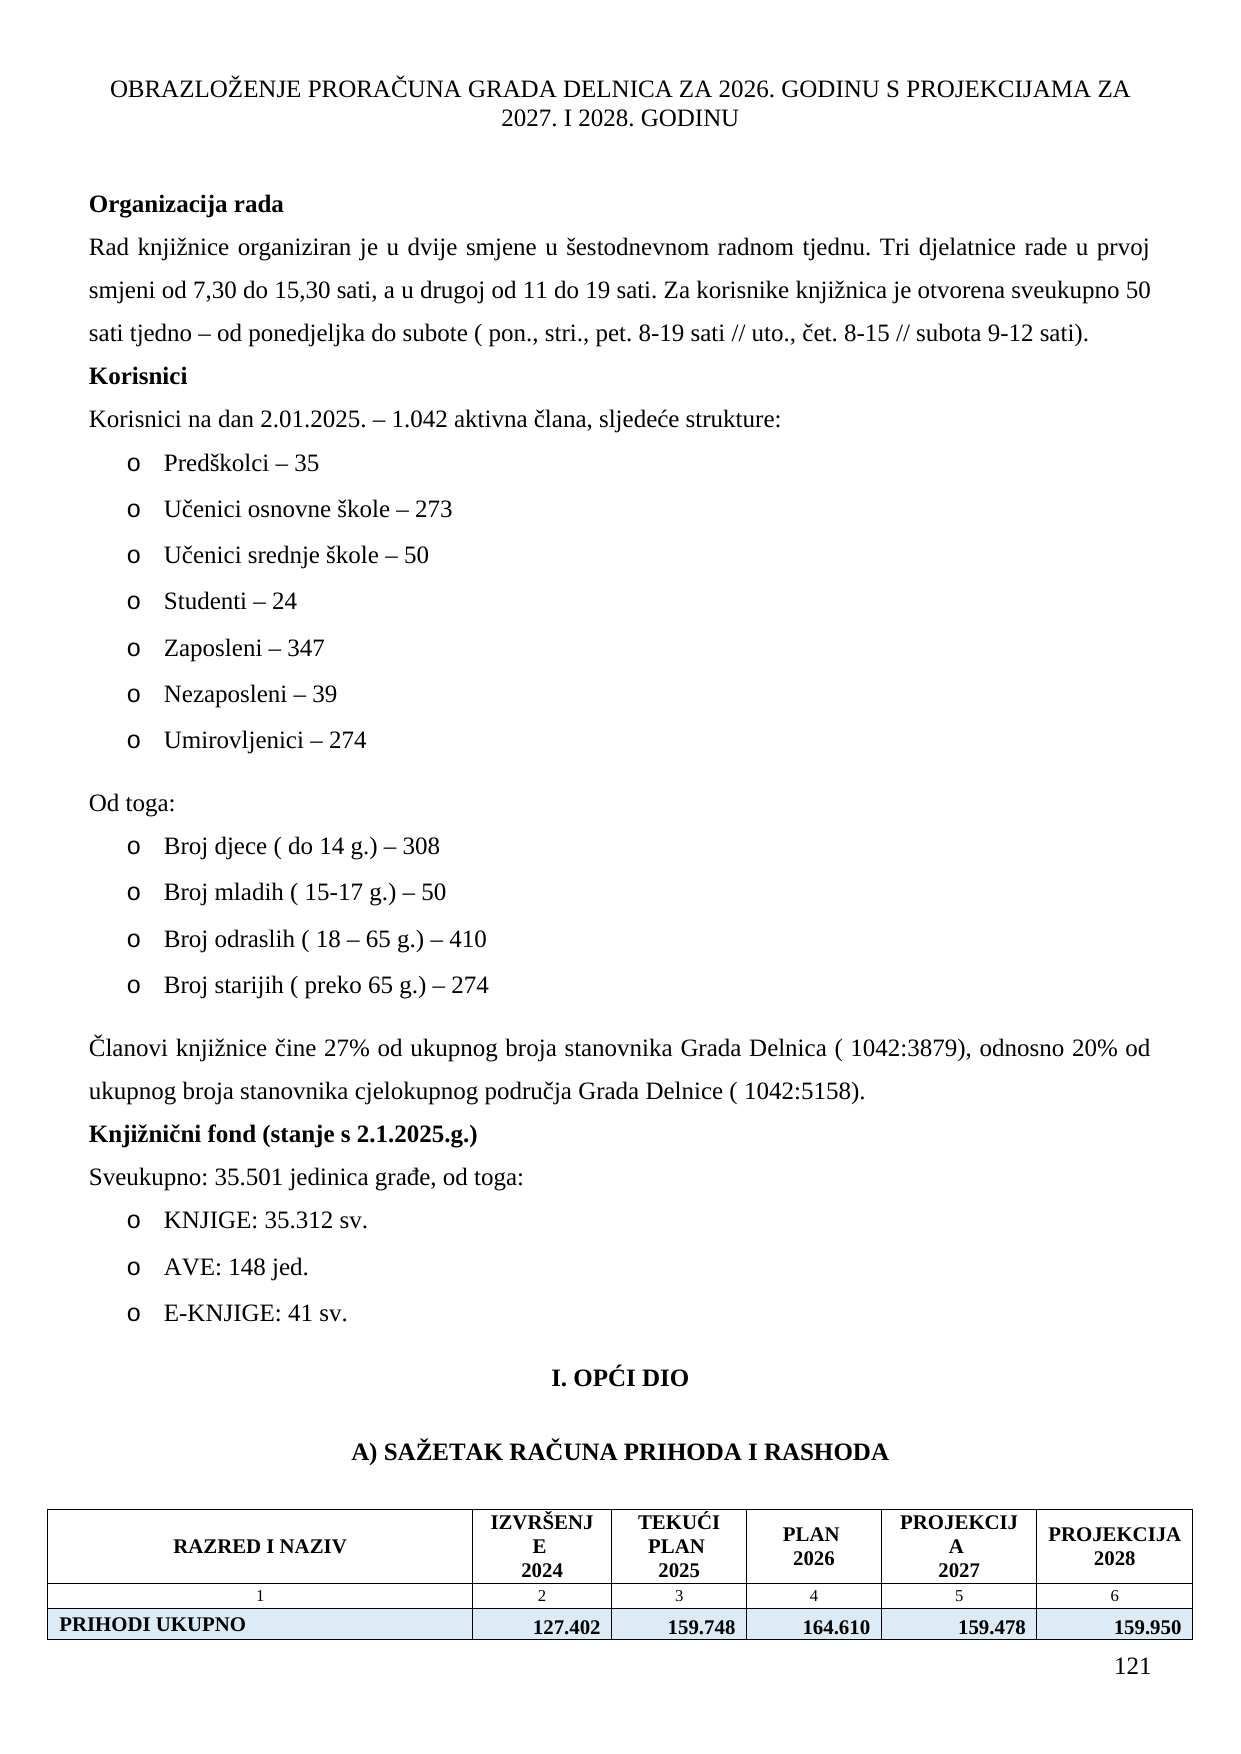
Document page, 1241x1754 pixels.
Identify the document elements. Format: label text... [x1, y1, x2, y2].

text Članovi knjižnice čine 27% od ukupnog broja stanovnika Grada Delnica ( 1042:3879), odnosno 20% od ukupnog broja stanovnika cjelokupnog područja Grada Delnice ( 1042:5158). [89, 1033, 1152, 1105]
list Broj odraslih ( 18 – 65 g.) – 410 [126, 924, 1152, 954]
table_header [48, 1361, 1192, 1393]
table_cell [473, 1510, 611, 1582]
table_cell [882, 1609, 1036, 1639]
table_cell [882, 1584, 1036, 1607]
text Rad knjižnice organiziran je u dvije smjene u šestodnevnom radnom tjednu. Tri djelatnice rade u prvoj smjeni od 7,30 do 15,30 sati, a u drugoj od 11 do 19 sati. Za korisnike knjižnica je otvorena sveukupno 50 sati tjedno – od ponedjeljka do subote ( pon., stri., pet. 8-19 sati // uto., čet. 8-15 // subota 9-12 sati). [89, 232, 1152, 347]
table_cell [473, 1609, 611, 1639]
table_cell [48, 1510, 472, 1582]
list Broj djece ( do 14 g.) – 308 [126, 831, 1152, 862]
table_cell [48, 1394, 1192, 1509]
list E-KNJIGE: 41 sv. [126, 1298, 1152, 1329]
list Učenici osnovne škole – 273 [126, 494, 1152, 525]
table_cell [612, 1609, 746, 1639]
list Zaposleni – 347 [126, 633, 1152, 663]
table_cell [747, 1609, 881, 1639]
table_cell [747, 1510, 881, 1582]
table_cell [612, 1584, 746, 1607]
list Nezaposleni – 39 [126, 679, 1152, 710]
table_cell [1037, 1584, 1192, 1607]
list Broj mladih ( 15-17 g.) – 50 [126, 877, 1152, 908]
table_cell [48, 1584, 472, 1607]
text Sveukupno: 35.501 jedinica građe, od toga: [89, 1162, 1152, 1191]
text Korisnici na dan 2.01.2025. – 1.042 aktivna člana, sljedeće strukture: [89, 404, 1152, 433]
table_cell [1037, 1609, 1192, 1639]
list Učenici srednje škole – 50 [126, 540, 1152, 571]
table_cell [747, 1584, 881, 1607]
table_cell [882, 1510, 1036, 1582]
list Studenti – 24 [126, 586, 1152, 617]
text Knjižnični fond (stanje s 2.1.2025.g.) [89, 1119, 1152, 1148]
text Od toga: [89, 788, 1152, 817]
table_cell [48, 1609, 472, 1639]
text Organizacija rada [89, 189, 1152, 218]
list Predškolci – 35 [126, 448, 1152, 478]
list Broj starijih ( preko 65 g.) – 274 [126, 970, 1152, 1001]
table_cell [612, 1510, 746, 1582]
text Korisnici [89, 361, 1152, 390]
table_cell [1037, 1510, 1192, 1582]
list AVE: 148 jed. [126, 1252, 1152, 1282]
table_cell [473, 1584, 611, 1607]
list Umirovljenici – 274 [126, 725, 1152, 756]
list KNJIGE: 35.312 sv. [126, 1205, 1152, 1236]
